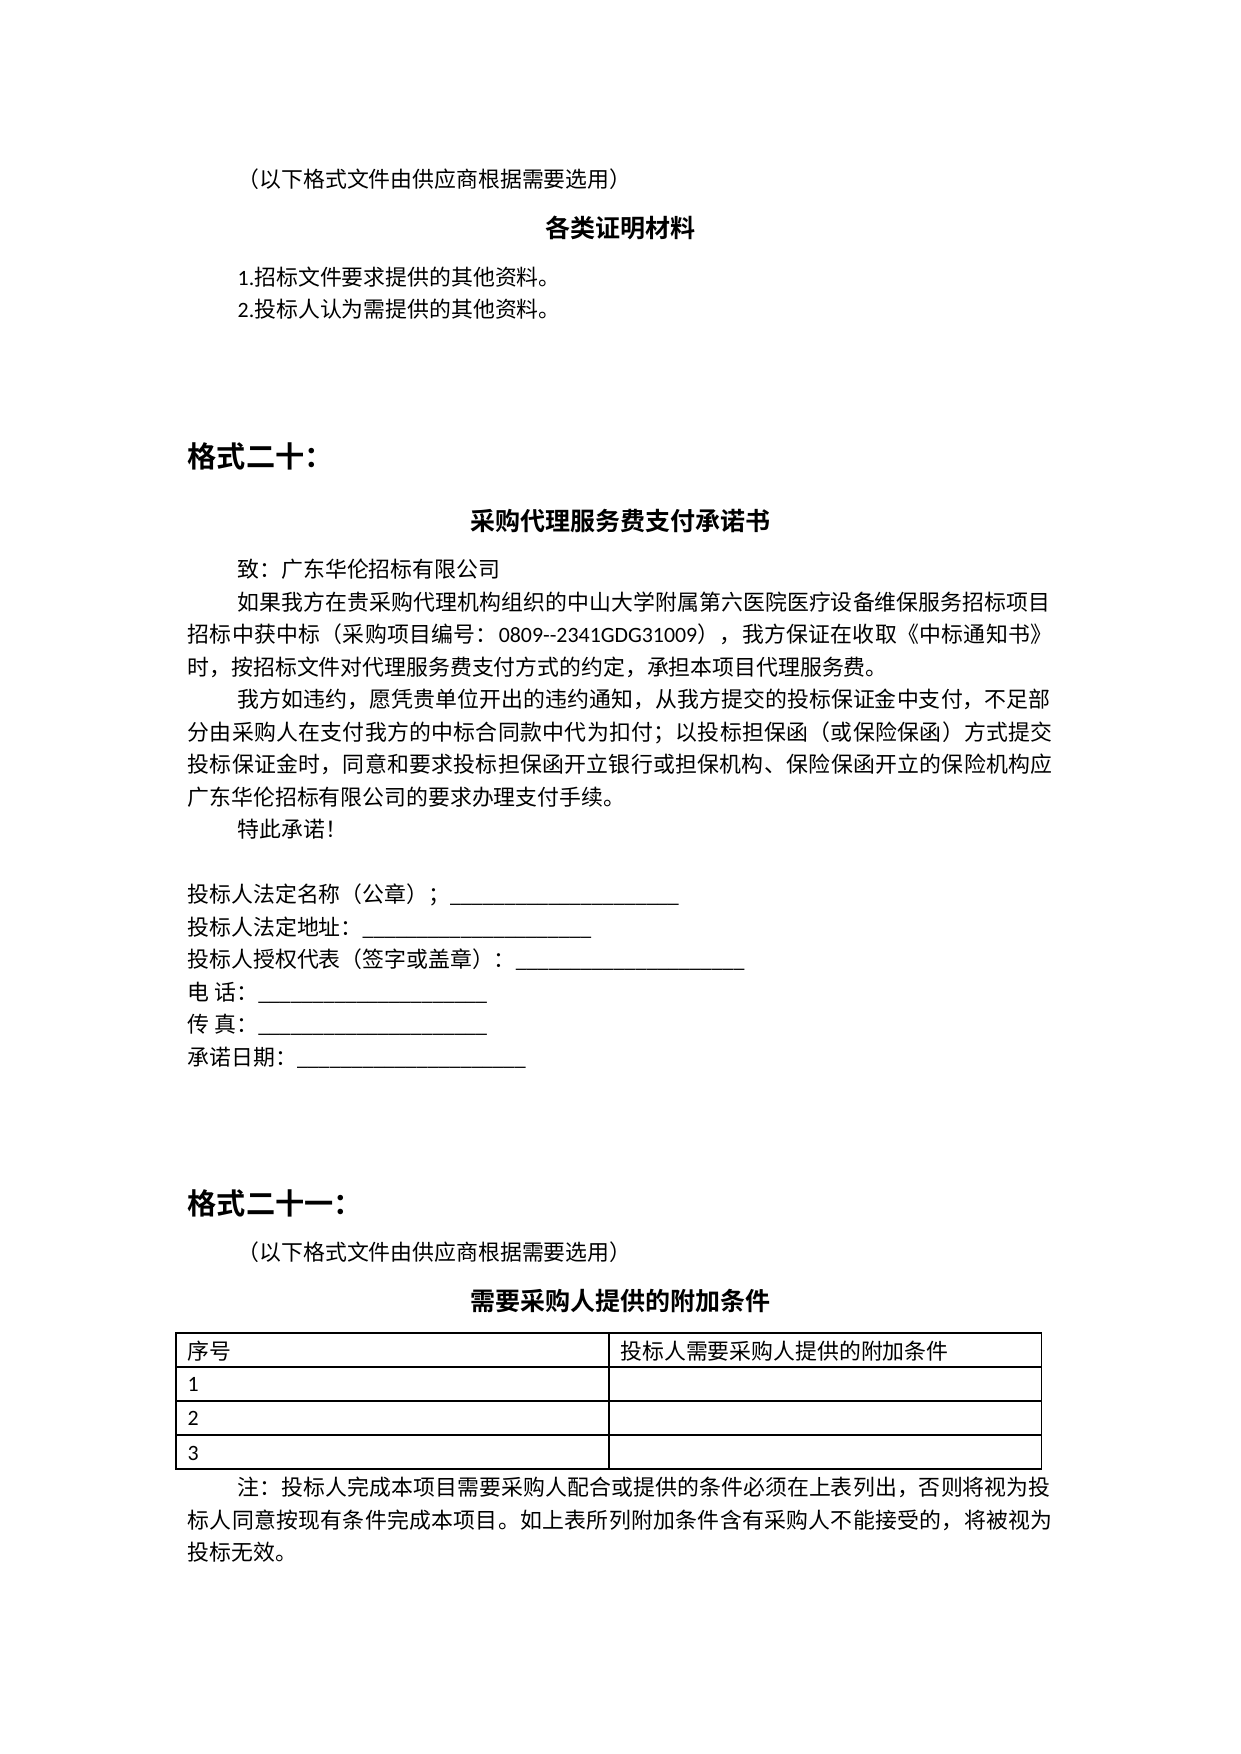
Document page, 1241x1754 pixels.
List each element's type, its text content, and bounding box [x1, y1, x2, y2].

text （以下格式文件由供应商根据需要选用） [187, 1234, 1053, 1267]
table_cell 3 [177, 1436, 608, 1468]
table_cell 1 [177, 1368, 608, 1400]
text 如果我方在贵采购代理机构组织的中山大学附属第六医院医疗设备维保服务招标项目招标中获中标（采购项目编号：0809--2341GDG31009），我方保证在收取《中标通知书》时，按招标文件对代理服务费支付方式的约定，承担本项目代理服务费。 [187, 584, 1053, 682]
table_cell [610, 1402, 1041, 1434]
table_header 序号 [177, 1334, 608, 1366]
text 投标人授权代表（签字或盖章）：_____________________ [187, 942, 1053, 974]
text 2.投标人认为需提供的其他资料。 [187, 292, 1053, 324]
text 需要采购人提供的附加条件 [187, 1267, 1053, 1332]
text 格式二十一： [187, 1169, 1053, 1234]
text 各类证明材料 [187, 194, 1053, 259]
table_header 投标人需要采购人提供的附加条件 [610, 1334, 1041, 1366]
text 承诺日期：_____________________ [187, 1039, 1053, 1072]
table_cell 2 [177, 1402, 608, 1434]
table_cell [610, 1436, 1041, 1468]
text 我方如违约，愿凭贵单位开出的违约通知，从我方提交的投标保证金中支付，不足部分由采购人在支付我方的中标合同款中代为扣付；以投标担保函（或保险保函）方式提交投标保证金时，同意和要求投标担保函开立银行或担保机构、保险保函开立的保险机构应广东华伦招标有限公司的要求办理支付手续。 [187, 682, 1053, 812]
text 特此承诺！ [187, 812, 1053, 844]
text 投标人法定地址：_____________________ [187, 909, 1053, 942]
text 致：广东华伦招标有限公司 [187, 552, 1053, 584]
text 传 真：_____________________ [187, 1007, 1053, 1039]
text （以下格式文件由供应商根据需要选用） [187, 162, 1053, 194]
text 电 话：_____________________ [187, 974, 1053, 1007]
text 格式二十： [187, 422, 1053, 487]
text 采购代理服务费支付承诺书 [187, 487, 1053, 552]
text 注：投标人完成本项目需要采购人配合或提供的条件必须在上表列出，否则将视为投标人同意按现有条件完成本项目。如上表所列附加条件含有采购人不能接受的，将被视为投标无效。 [187, 1470, 1053, 1567]
table_cell [610, 1368, 1041, 1400]
text 1.招标文件要求提供的其他资料。 [187, 259, 1053, 292]
text 投标人法定名称（公章）；_____________________ [187, 877, 1053, 909]
